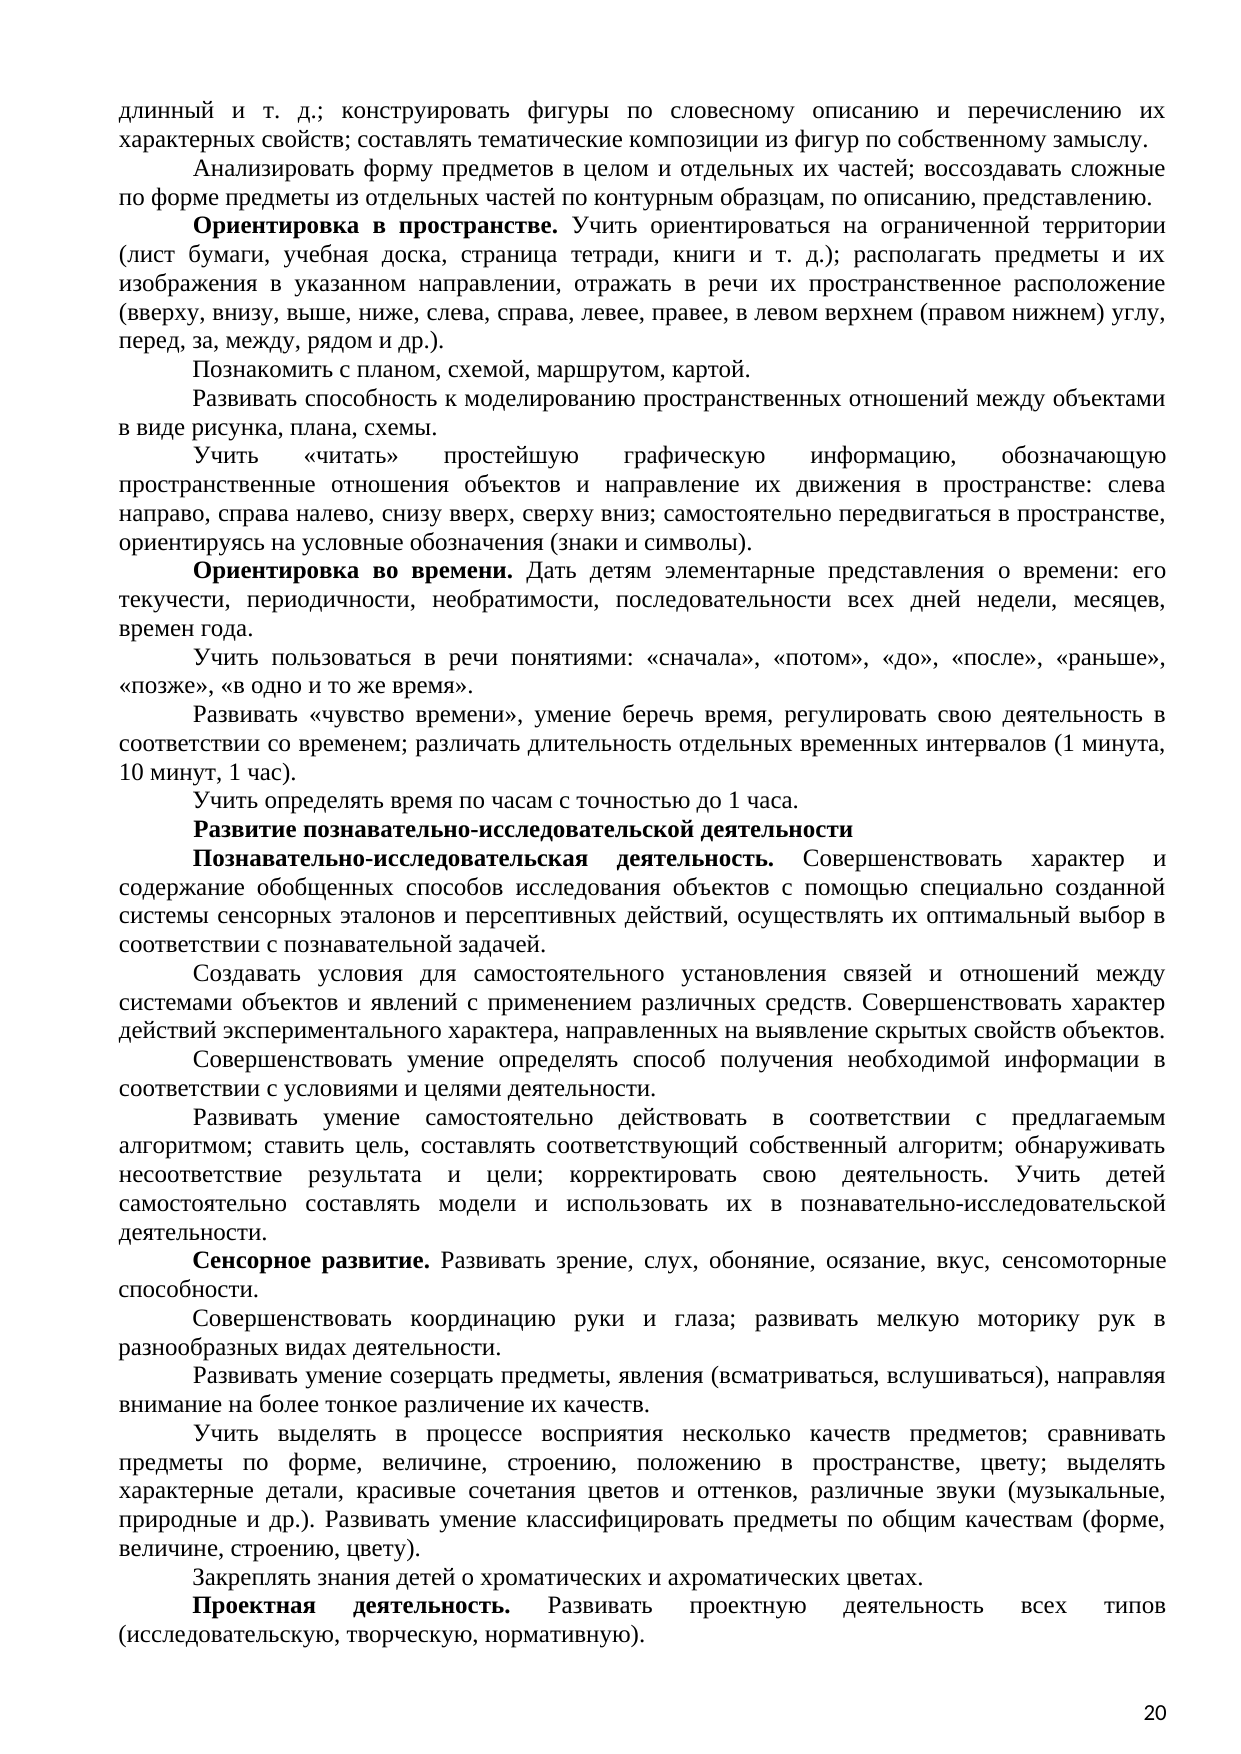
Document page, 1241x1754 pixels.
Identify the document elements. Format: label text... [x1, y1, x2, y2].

text Анализировать форму предметов в целом и отдельных их частей; воссоздавать сложные по форме предметы из отдельных частей по контурным образцам, по описанию, представлению. [119, 153, 1167, 211]
text Совершенствовать координацию руки и глаза; развивать мелкую моторику рук в разнообразных видах деятельности. [118, 1303, 1167, 1361]
text Учить «читать» простейшую графическую информацию, обозначающую пространственные отношения объектов и направление их движения в пространстве: слева направо, справа налево, снизу вверх, сверху вниз; самостоятельно передвигаться в пространстве, ориентируясь на условные обозначения (знаки и символы). [119, 441, 1167, 556]
text Совершенствовать умение определять способ получения необходимой информации в соответствии с условиями и целями деятельности. [119, 1044, 1167, 1102]
text Закреплять знания детей о хроматических и ахроматических цветах. [118, 1562, 1167, 1591]
text Развивать умение самостоятельно действовать в соответствии с предлагаемым алгоритмом; ставить цель, составлять соответствующий собственный алгоритм; обнаруживать несоответствие результата и цели; корректировать свою деятельность. Учить детей самостоятельно составлять модели и использовать их в познавательно-исследовательской деятельности. [119, 1102, 1167, 1246]
text Ориентировка в пространстве. Учить ориентироваться на ограниченной территории (лист бумаги, учебная доска, страница тетради, книги и т. д.); располагать предметы и их изображения в указанном направлении, отражать в речи их пространственное расположение (вверху, внизу, выше, ниже, слева, справа, левее, правее, в левом верхнем (правом нижнем) углу, перед, за, между, рядом и др.). [119, 211, 1167, 354]
text Развивать умение созерцать предметы, явления (всматриваться, вслушиваться), направляя внимание на более тонкое различение их качеств. [119, 1361, 1167, 1418]
text Ориентировка во времени. Дать детям элементарные представления о времени: его текучести, периодичности, необратимости, последовательности всех дней недели, месяцев, времен года. [119, 556, 1167, 642]
text Развивать «чувство времени», умение беречь время, регулировать свою деятельность в соответствии со временем; различать длительность отдельных временных интервалов (1 минута, 10 минут, 1 час). [119, 699, 1167, 786]
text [119, 96, 1167, 153]
text Познавательно-исследовательская деятельность. Совершенствовать характер и содержание обобщенных способов исследования объектов с помощью специально созданной системы сенсорных эталонов и персептивных действий, осуществлять их оптимальный выбор в соответствии с познавательной задачей. [119, 843, 1166, 958]
text Проектная деятельность. Развивать проектную деятельность всех типов (исследовательскую, творческую, нормативную). [118, 1591, 1167, 1648]
text Познакомить с планом, схемой, маршрутом, картой. [118, 354, 1167, 383]
text Учить определять время по часам с точностью до 1 часа. [118, 786, 1166, 814]
text Создавать условия для самостоятельного установления связей и отношений между системами объектов и явлений с применением различных средств. Совершенствовать характер действий экспериментального характера, направленных на выявление скрытых свойств объектов. [119, 958, 1167, 1044]
text Учить пользоваться в речи понятиями: «сначала», «потом», «до», «после», «раньше», «позже», «в одно и то же время». [119, 642, 1167, 699]
text Развитие познавательно-исследовательской деятельности [118, 814, 1166, 843]
text Сенсорное развитие. Развивать зрение, слух, обоняние, осязание, вкус, сенсомоторные способности. [118, 1246, 1167, 1303]
text Развивать способность к моделированию пространственных отношений между объектами в виде рисунка, плана, схемы. [118, 383, 1167, 441]
text Учить выделять в процессе восприятия несколько качеств предметов; сравнивать предметы по форме, величине, строению, положению в пространстве, цвету; выделять характерные детали, красивые сочетания цветов и оттенков, различные звуки (музыкальные, природные и др.). Развивать умение классифицировать предметы по общим качествам (форме, величине, строению, цвету). [119, 1418, 1167, 1562]
